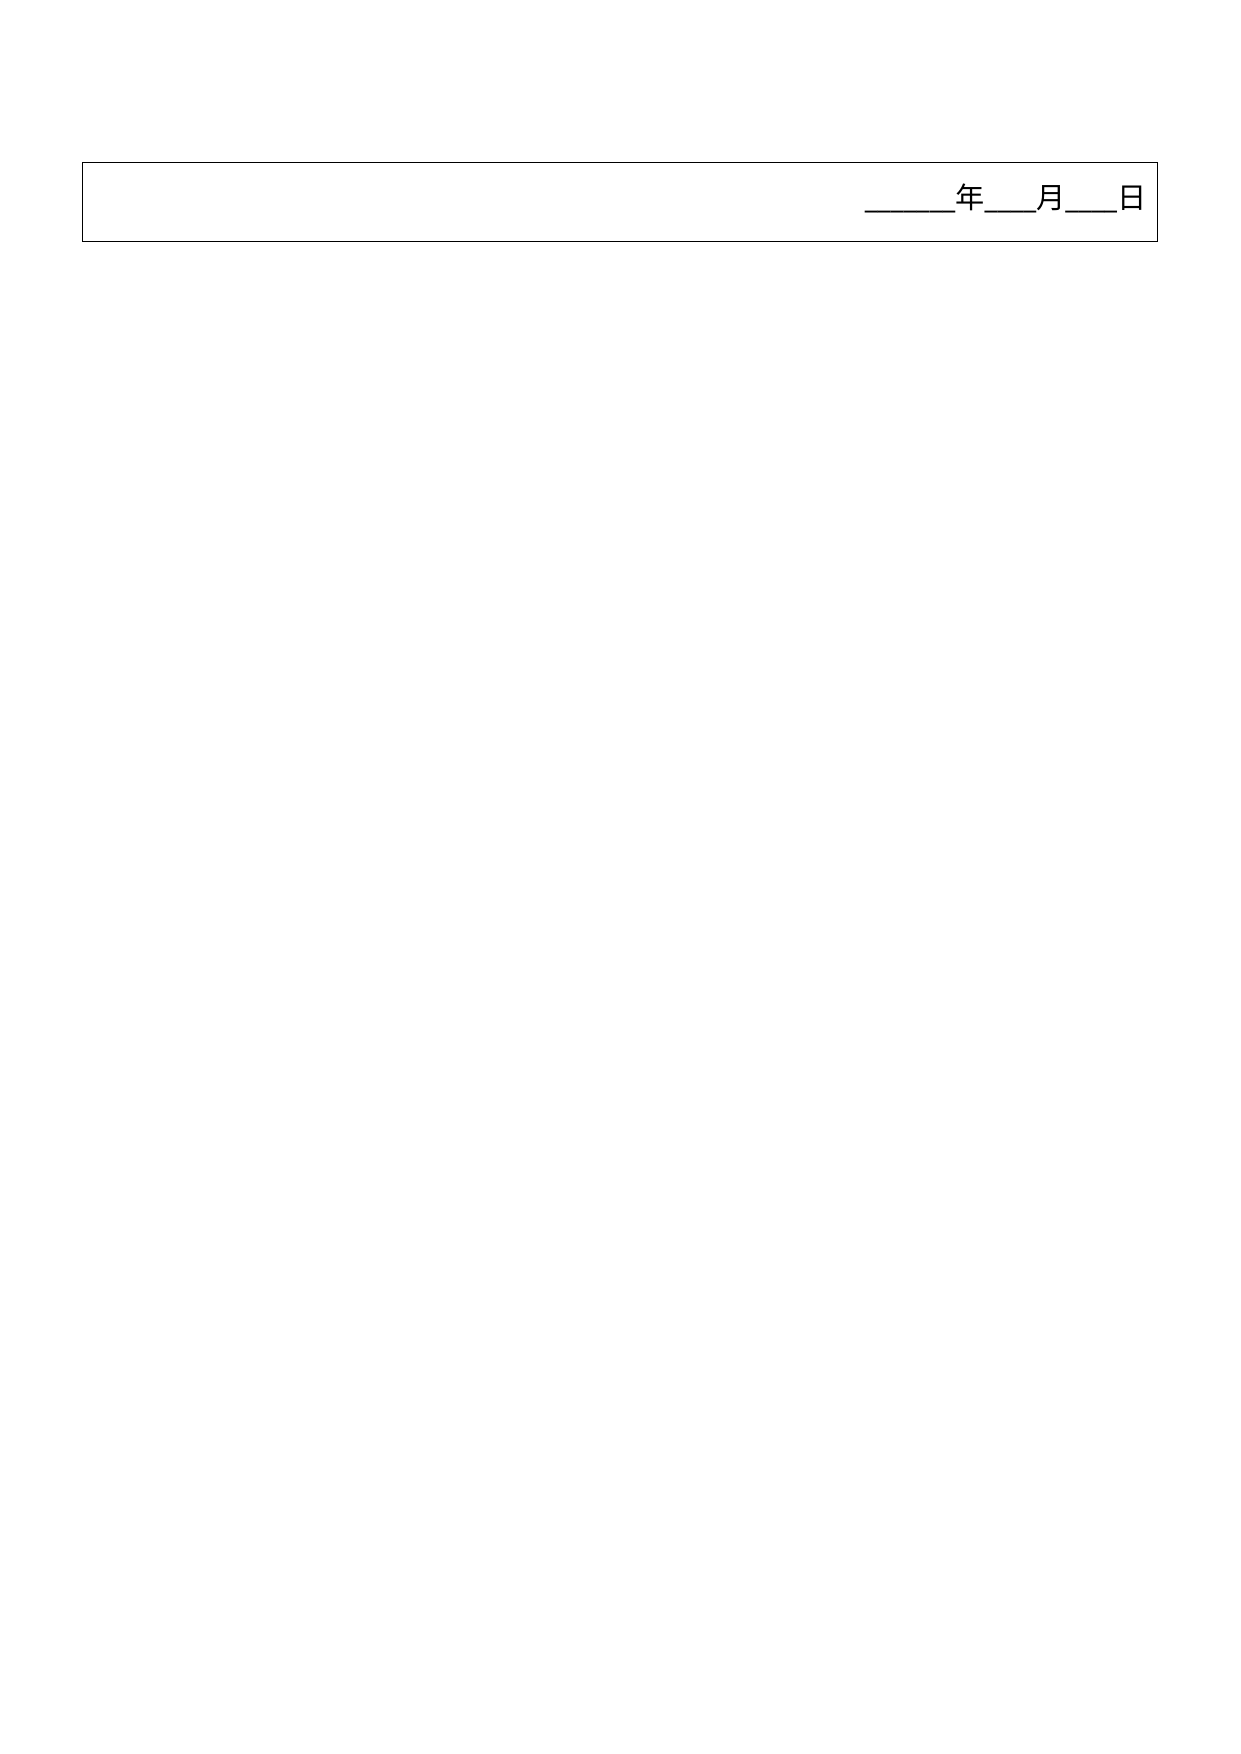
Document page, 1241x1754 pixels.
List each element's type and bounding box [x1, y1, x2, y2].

table_cell [83, 163, 1157, 241]
